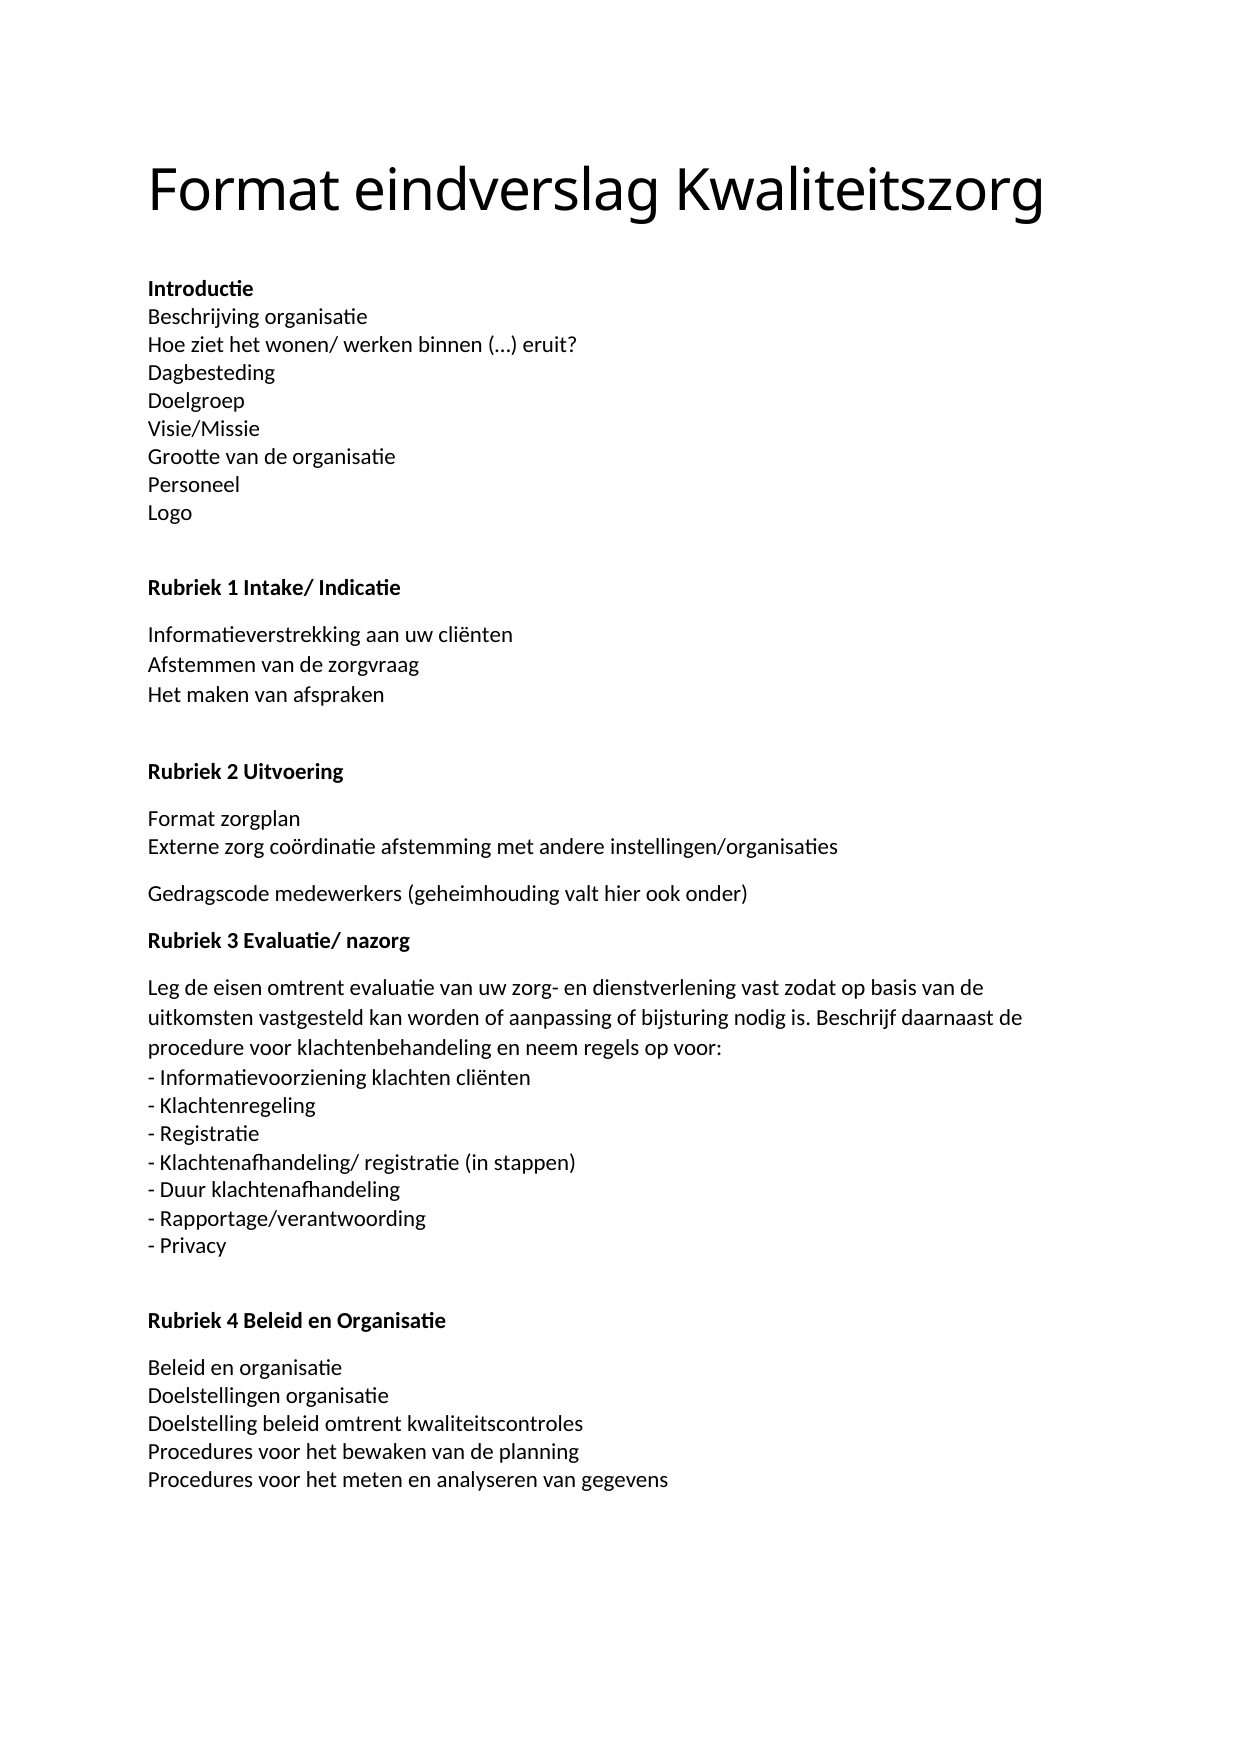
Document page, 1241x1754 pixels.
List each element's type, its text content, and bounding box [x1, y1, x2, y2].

text Doelstellingen organisatie [148, 1381, 1093, 1409]
text Personeel [148, 470, 1093, 498]
title Format eindverslag Kwaliteitszorg [148, 148, 1093, 227]
text Leg de eisen omtrent evaluatie van uw zorg- en dienstverlening vast zodat op basis van de uitkomsten vastgesteld kan worden of aanpassing of bijsturing nodig is. Beschrijf daarnaast de procedure voor klachtenbehandeling en neem regels op voor: [148, 973, 1093, 1061]
text Rubriek 1 Intake/ Indicatie [148, 573, 1093, 601]
text Afstemmen van de zorgvraag [148, 650, 1093, 678]
text Informatieverstrekking aan uw cliënten [148, 620, 1093, 648]
text - Duur klachtenafhandeling - Rapportage/verantwoording [148, 1176, 1093, 1232]
text Rubriek 2 Uitvoering [148, 757, 1093, 785]
text Gedragscode medewerkers (geheimhouding valt hier ook onder) [148, 879, 1093, 907]
text Beschrijving organisatie [148, 302, 1093, 330]
text Procedures voor het meten en analyseren van gegevens [148, 1466, 1093, 1522]
text - Informatievoorziening klachten cliënten [148, 1063, 1093, 1092]
text Rubriek 4 Beleid en Organisatie [148, 1307, 1093, 1334]
text Format zorgplan [148, 804, 1093, 832]
text Rubriek 3 Evaluatie/ nazorg [148, 926, 1093, 954]
text Het maken van afspraken [148, 680, 1093, 708]
text Dagbesteding [148, 358, 1093, 386]
text Introductie [148, 274, 1093, 302]
text Doelgroep [148, 386, 1093, 414]
text - Privacy [148, 1232, 1093, 1260]
text Hoe ziet het wonen/ werken binnen (…) eruit? [148, 330, 1093, 358]
text Logo [148, 498, 1093, 526]
text Grootte van de organisatie [148, 442, 1093, 470]
text Beleid en organisatie [148, 1353, 1093, 1381]
text Doelstelling beleid omtrent kwaliteitscontroles [148, 1409, 1093, 1437]
text Externe zorg coördinatie afstemming met andere instellingen/organisaties [148, 832, 1093, 860]
text - Klachtenafhandeling/ registratie (in stappen) [148, 1148, 1093, 1176]
text Visie/Missie [148, 414, 1093, 442]
text - Registratie [148, 1119, 1093, 1148]
text Procedures voor het bewaken van de planning [148, 1437, 1093, 1466]
text - Klachtenregeling [148, 1092, 1093, 1119]
